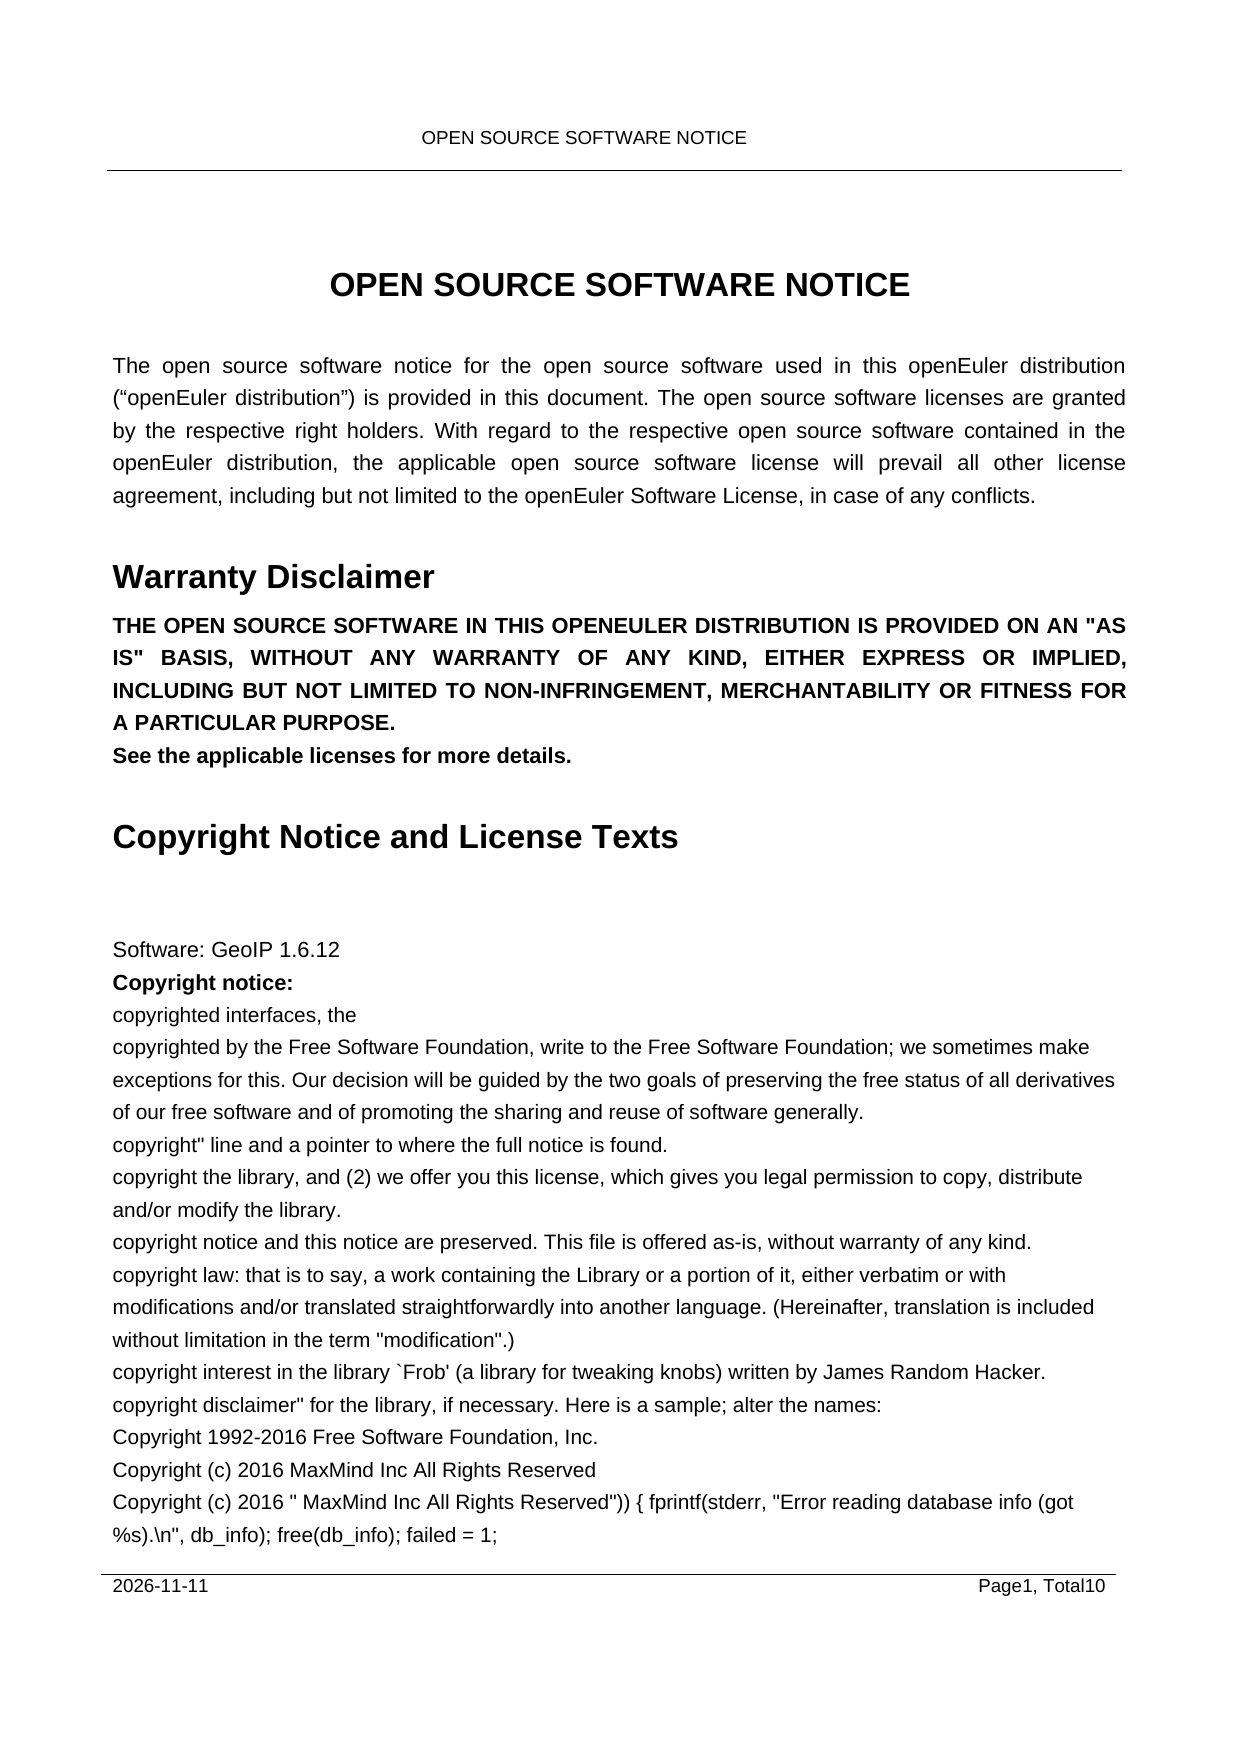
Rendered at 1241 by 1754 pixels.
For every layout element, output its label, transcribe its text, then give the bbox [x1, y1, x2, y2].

text The open source software notice for the open source software used in this openEuler distribution (“openEuler distribution”) is provided in this document. The open source software licenses are granted by the respective right holders. With regard to the respective open source software contained in the openEuler distribution, the applicable open source software license will prevail all other license agreement, including but not limited to the openEuler Software License, in case of any conflicts. [112, 349, 1128, 511]
text copyright disclaimer" for the library, if necessary. Here is a sample; alter the names: [112, 1388, 1128, 1421]
text copyright the library, and (2) we offer you this license, which gives you legal permission to copy, distribute and/or modify the library. [112, 1161, 1128, 1226]
text THE OPEN SOURCE SOFTWARE IN THIS OPENEULER DISTRIBUTION IS PROVIDED ON AN "AS IS" BASIS, WITHOUT ANY WARRANTY OF ANY KIND, EITHER EXPRESS OR IMPLIED, INCLUDING BUT NOT LIMITED TO NON-INFRINGEMENT, MERCHANTABILITY OR FITNESS FOR A PARTICULAR PURPOSE. See the applicable licenses for more details. [112, 609, 1128, 771]
text copyright law: that is to say, a work containing the Library or a portion of it, either verbatim or with modifications and/or translated straightforwardly into another language. (Hereinafter, translation is included without limitation in the term "modification".) [112, 1258, 1128, 1356]
text Copyright 1992-2016 Free Software Foundation, Inc. [112, 1421, 1128, 1453]
text copyrighted by the Free Software Foundation, write to the Free Software Foundation; we sometimes make exceptions for this. Our decision will be guided by the two goals of preserving the free status of all derivatives of our free software and of promoting the sharing and reuse of software generally. [112, 1031, 1128, 1128]
text Software: GeoIP 1.6.12 [112, 933, 1128, 966]
text Copyright (c) 2016 MaxMind Inc All Rights Reserved [112, 1453, 1128, 1486]
text Copyright Notice and License Texts [112, 804, 1128, 869]
text Copyright (c) 2016 " MaxMind Inc All Rights Reserved")) { fprintf(stderr, "Error reading database info (got %s).\n", db_info); free(db_info); failed = 1; [112, 1486, 1128, 1551]
text copyrighted interfaces, the [112, 998, 1128, 1031]
text Copyright notice: [112, 966, 1128, 998]
text copyright notice and this notice are preserved. This file is offered as-is, without warranty of any kind. [112, 1226, 1128, 1258]
text Warranty Disclaimer [112, 544, 1128, 609]
text copyright" line and a pointer to where the full notice is found. [112, 1128, 1128, 1161]
text copyright interest in the library `Frob' (a library for tweaking knobs) written by James Random Hacker. [112, 1356, 1128, 1388]
text OPEN SOURCE SOFTWARE NOTICE [112, 251, 1128, 316]
